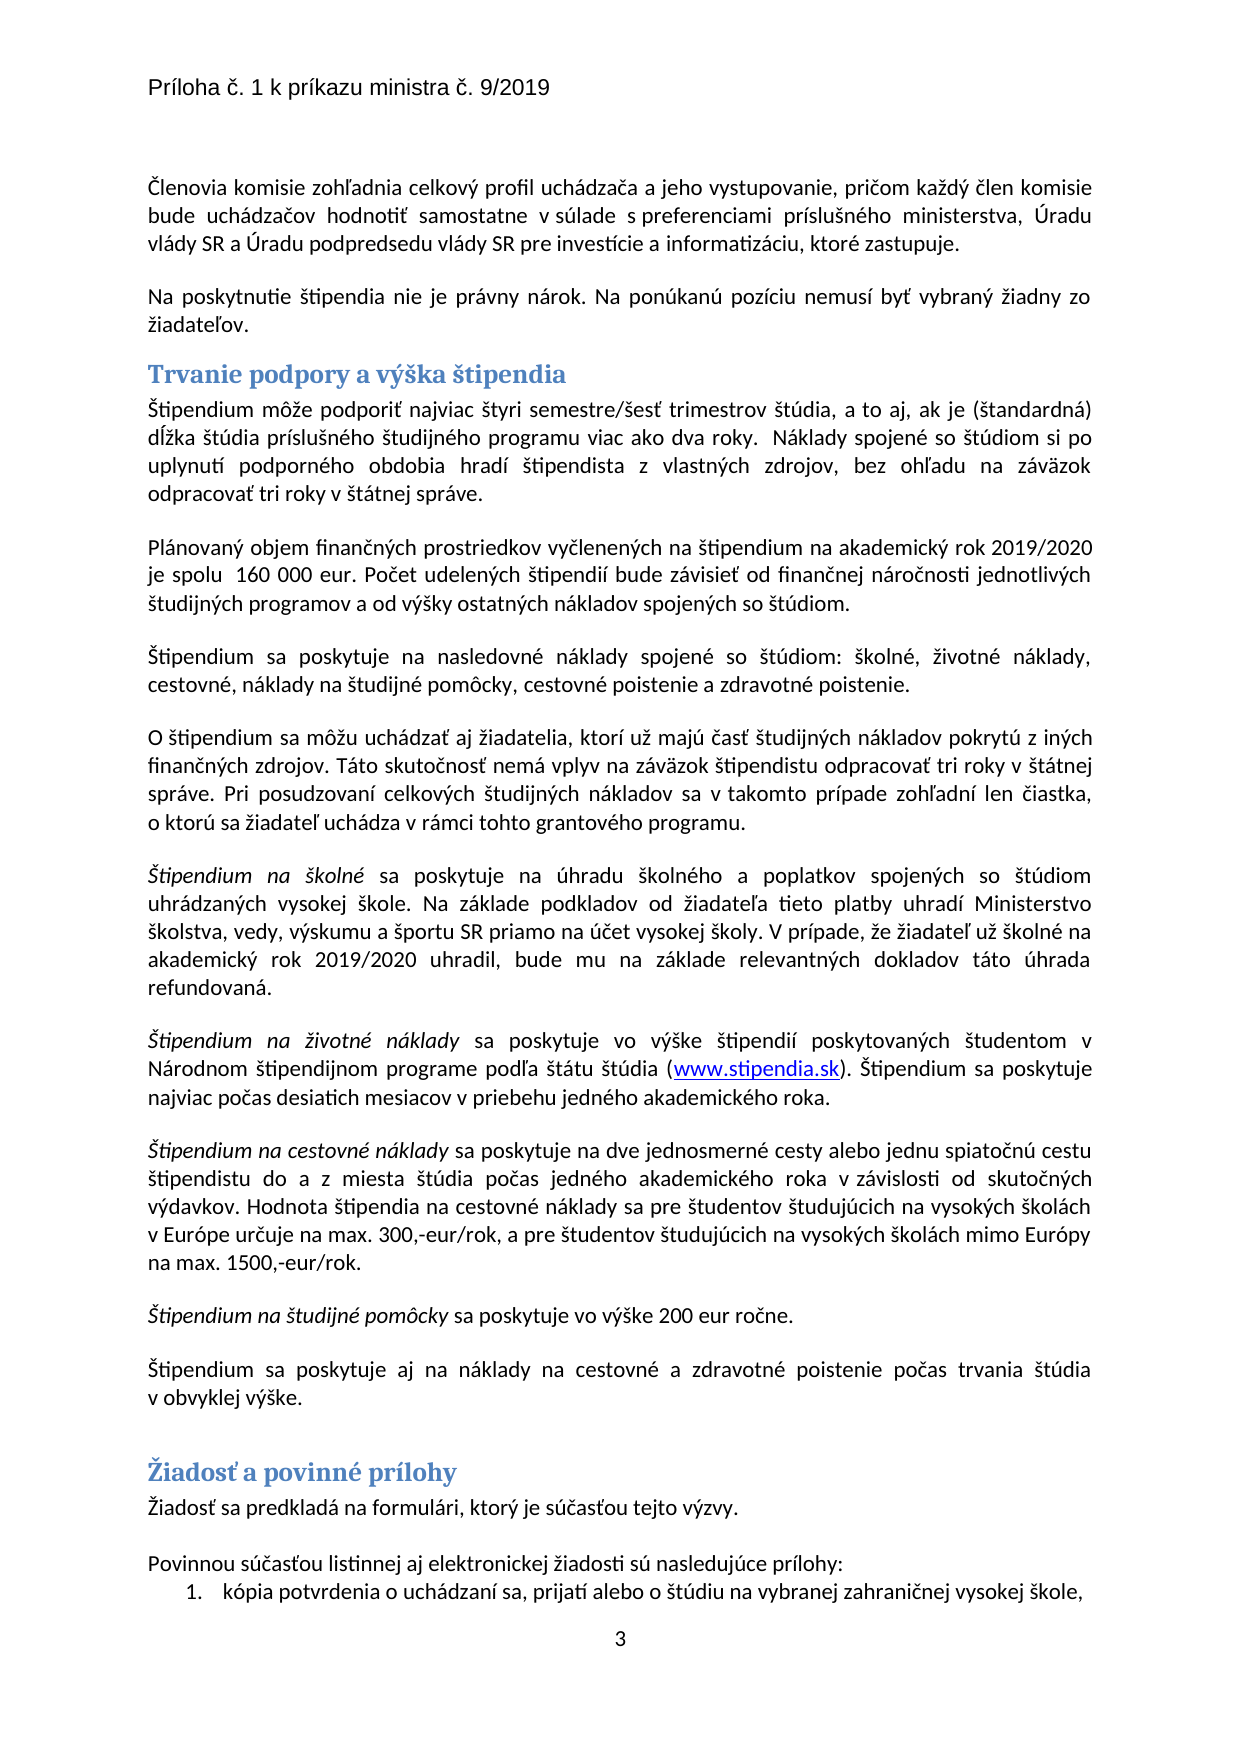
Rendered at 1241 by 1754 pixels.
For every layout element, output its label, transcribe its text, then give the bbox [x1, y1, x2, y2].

text Štipendium môže podporiť najviac štyri semestre/šesť trimestrov štúdia, a to aj, ak je (štandardná) dĺžka štúdia príslušného študijného programu viac ako dva roky. Náklady spojené so štúdiom si po uplynutí podporného obdobia hradí štipendista z vlastných zdrojov, bez ohľadu na záväzok odpracovať tri roky v štátnej správe. [148, 395, 1093, 507]
subtitle Žiadosť a povinné prílohy [148, 1457, 1093, 1488]
subtitle Trvanie podpory a výška štipendia [148, 359, 1093, 391]
text Štipendium na cestovné náklady sa poskytuje na dve jednosmerné cesty alebo jednu spiatočnú cestu štipendistu do a z miesta štúdia počas jedného akademického roka v závislosti od skutočných výdavkov. Hodnota štipendia na cestovné náklady sa pre študentov študujúcich na vysokých školách v Európe určuje na max. 300,-eur/rok, a pre študentov študujúcich na vysokých školách mimo Európy na max. 1500,-eur/rok. [148, 1136, 1093, 1276]
text Povinnou súčasťou listinnej aj elektronickej žiadosti sú nasledujúce prílohy: [148, 1549, 1093, 1577]
text Štipendium na študijné pomôcky sa poskytuje vo výške 200 eur ročne. [148, 1302, 1093, 1329]
text Na poskytnutie štipendia nie je právny nárok. Na ponúkanú pozíciu nemusí byť vybraný žiadny zo žiadateľov. [148, 282, 1093, 338]
text Členovia komisie zohľadnia celkový profil uchádzača a jeho vystupovanie, pričom každý člen komisie bude uchádzačov hodnotiť samostatne v súlade s preferenciami príslušného ministerstva, Úradu vlády SR a Úradu podpredsedu vlády SR pre investície a informatizáciu, ktoré zastupuje. [148, 173, 1093, 257]
text Štipendium na životné náklady sa poskytuje vo výške štipendií poskytovaných študentom v Národnom štipendijnom programe podľa štátu štúdia (www.stipendia.sk). Štipendium sa poskytuje najviac počas desiatich mesiacov v priebehu jedného akademického roka. [148, 1027, 1093, 1111]
text Štipendium na školné sa poskytuje na úhradu školného a poplatkov spojených so štúdiom uhrádzaných vysokej škole. Na základe podkladov od žiadateľa tieto platby uhradí Ministerstvo školstva, vedy, výskumu a športu SR priamo na účet vysokej školy. V prípade, že žiadateľ už školné na akademický rok 2019/2020 uhradil, bude mu na základe relevantných dokladov táto úhrada refundovaná. [148, 861, 1093, 1001]
text Štipendium sa poskytuje na nasledovné náklady spojené so štúdiom: školné, životné náklady, cestovné, náklady na študijné pomôcky, cestovné poistenie a zdravotné poistenie. [148, 642, 1093, 698]
text Plánovaný objem finančných prostriedkov vyčlenených na štipendium na akademický rok 2019/2020 je spolu 160 000 eur. Počet udelených štipendií bude závisieť od finančnej náročnosti jednotlivých študijných programov a od výšky ostatných nákladov spojených so štúdiom. [148, 533, 1093, 617]
text Štipendium sa poskytuje aj na náklady na cestovné a zdravotné poistenie počas trvania štúdia v obvyklej výške. [148, 1355, 1093, 1411]
text O štipendium sa môžu uchádzať aj žiadatelia, ktorí už majú časť študijných nákladov pokrytú z iných finančných zdrojov. Táto skutočnosť nemá vplyv na záväzok štipendistu odpracovať tri roky v štátnej správe. Pri posudzovaní celkových študijných nákladov sa v takomto prípade zohľadní len čiastka, o ktorú sa žiadateľ uchádza v rámci tohto grantového programu. [148, 723, 1093, 836]
list kópia potvrdenia o uchádzaní sa, prijatí alebo o štúdiu na vybranej zahraničnej vysokej škole, [185, 1577, 1093, 1605]
text Žiadosť sa predkladá na formulári, ktorý je súčasťou tejto výzvy. [148, 1493, 1093, 1521]
